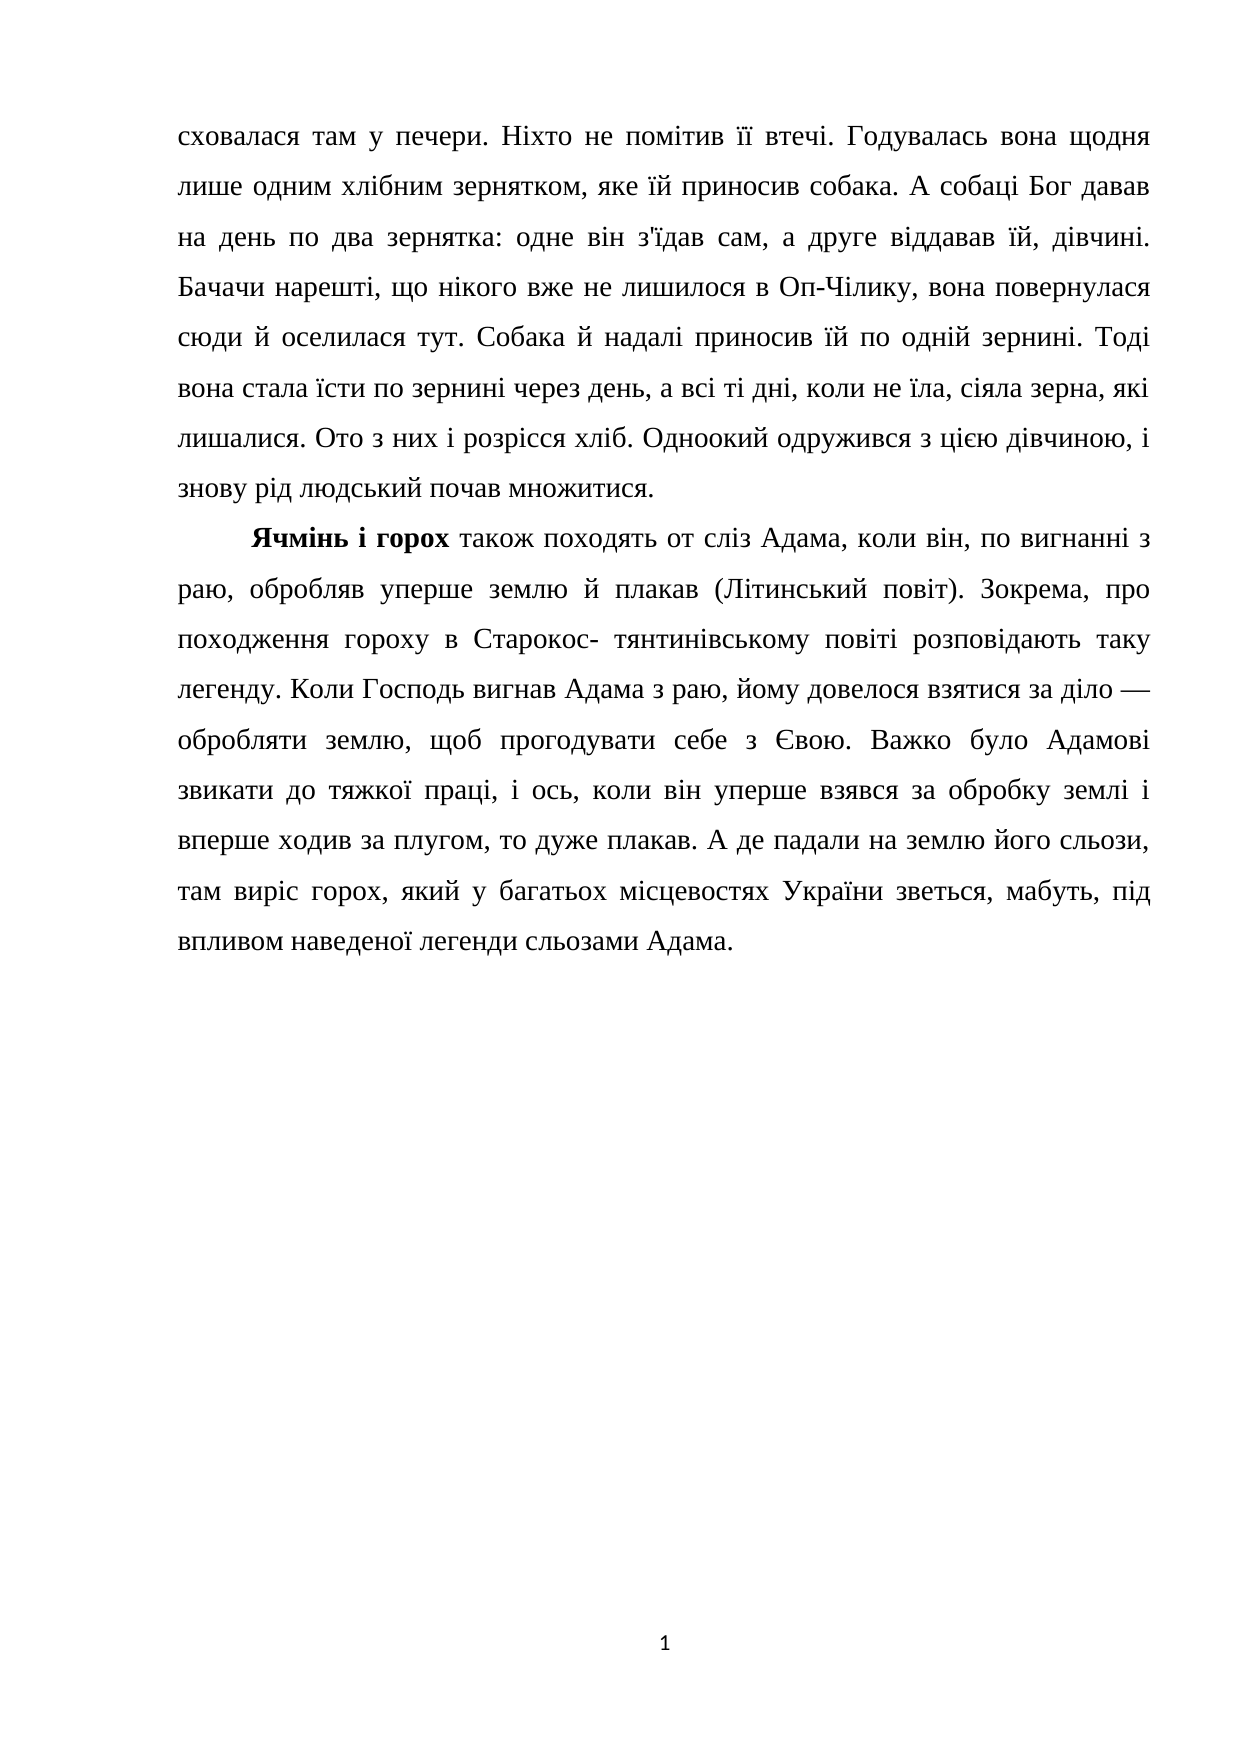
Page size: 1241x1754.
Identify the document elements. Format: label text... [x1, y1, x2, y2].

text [177, 118, 1152, 504]
text Ячмінь і горох також походять от сліз Адама, коли він, по вигнанні з раю, обробляв уперше землю й плакав (Літинський повіт). Зокрема, про походження гороху в Старокос- тянтинівському повіті розповідають таку легенду. Коли Господь вигнав Адама з раю, йому довелося взятися за діло — обробляти землю, щоб прогодувати себе з Євою. Важко було Адамові звикати до тяжкої праці, і ось, коли він уперше взявся за обробку землі і вперше ходив за плугом, то дуже плакав. А де падали на землю його сльози, там виріс горох, який у багатьох місцевостях України зветься, мабуть, під впливом наведеної легенди сльозами Адама. [177, 521, 1152, 957]
